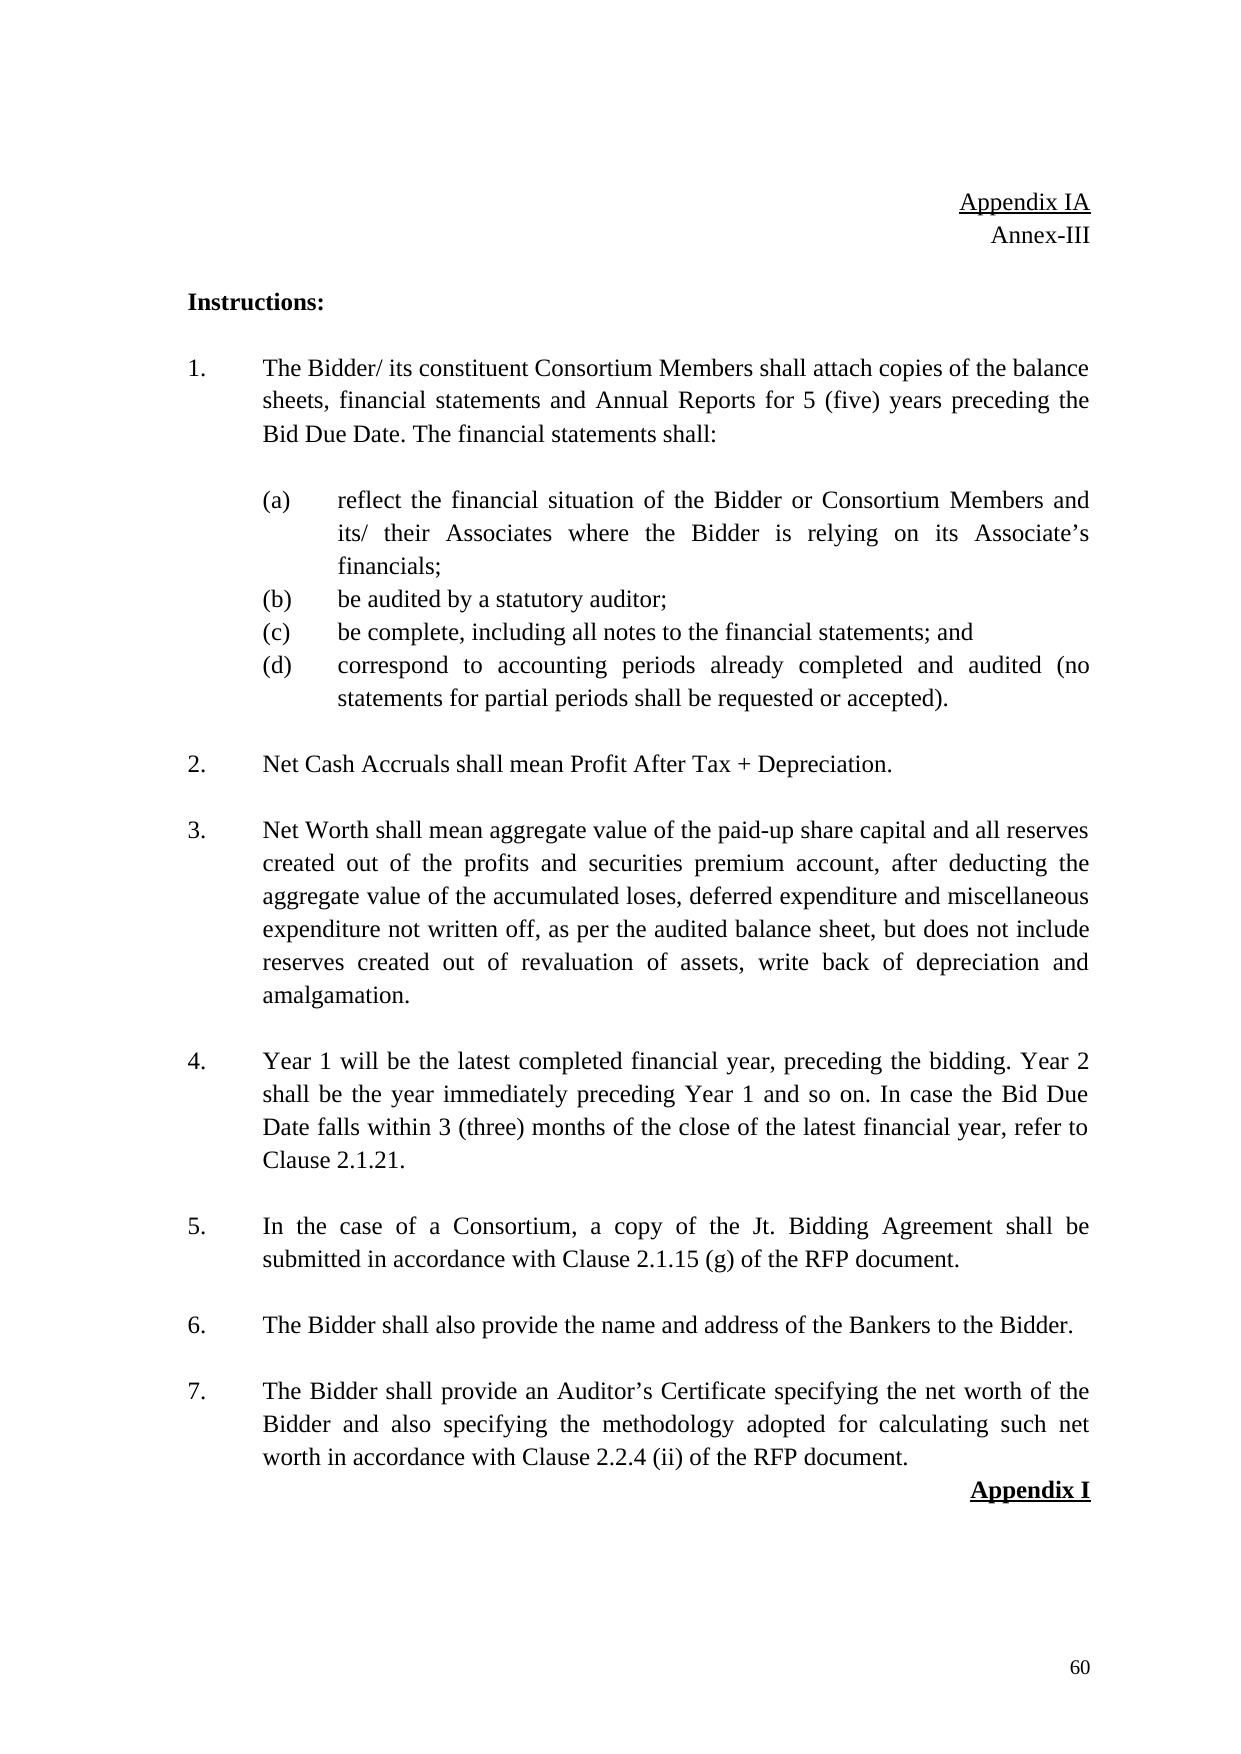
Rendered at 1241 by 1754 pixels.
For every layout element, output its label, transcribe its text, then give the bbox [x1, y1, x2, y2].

text 7. The Bidder shall provide an Auditor’s Certificate specifying the net worth of the Bidder and also specifying the methodology adopted for calculating such net worth in accordance with Clause 2.2.4 (ii) of the RFP document. [187, 1376, 1090, 1471]
text Annex-III [187, 221, 1090, 249]
text (c) be complete, including all notes to the financial statements; and [262, 617, 1090, 646]
text Instructions: [187, 287, 1090, 315]
text 2. Net Cash Accruals shall mean Profit After Tax + Depreciation. [187, 749, 1090, 778]
text 5. In the case of a Consortium, a copy of the Jt. Bidding Agreement shall be submitted in accordance with Clause 2.1.15 (g) of the RFP document. [187, 1211, 1090, 1273]
text (a) reflect the financial situation of the Bidder or Consortium Members and its/ their Associates where the Bidder is relying on its Associate’s financials; [262, 485, 1090, 579]
text 3. Net Worth shall mean aggregate value of the paid-up share capital and all reserves created out of the profits and securities premium account, after deducting the aggregate value of the accumulated loses, deferred expenditure and miscellaneous expenditure not written off, as per the audited balance sheet, but does not include reserves created out of revaluation of assets, write back of depreciation and amalgamation. [187, 815, 1090, 1009]
text (b) be audited by a statutory auditor; [262, 584, 1090, 612]
text Appendix I [187, 1475, 1090, 1504]
text 6. The Bidder shall also provide the name and address of the Bankers to the Bidder. [187, 1310, 1090, 1339]
text Appendix IA [187, 187, 1090, 216]
text (d) correspond to accounting periods already completed and audited (no statements for partial periods shall be requested or accepted). [262, 650, 1090, 712]
text 4. Year 1 will be the latest completed financial year, preceding the bidding. Year 2 shall be the year immediately preceding Year 1 and so on. In case the Bid Due Date falls within 3 (three) months of the close of the latest financial year, refer to Clause 2.1.21. [187, 1046, 1090, 1174]
text 1. The Bidder/ its constituent Consortium Members shall attach copies of the balance sheets, financial statements and Annual Reports for 5 (five) years preceding the Bid Due Date. The financial statements shall: [187, 353, 1090, 447]
